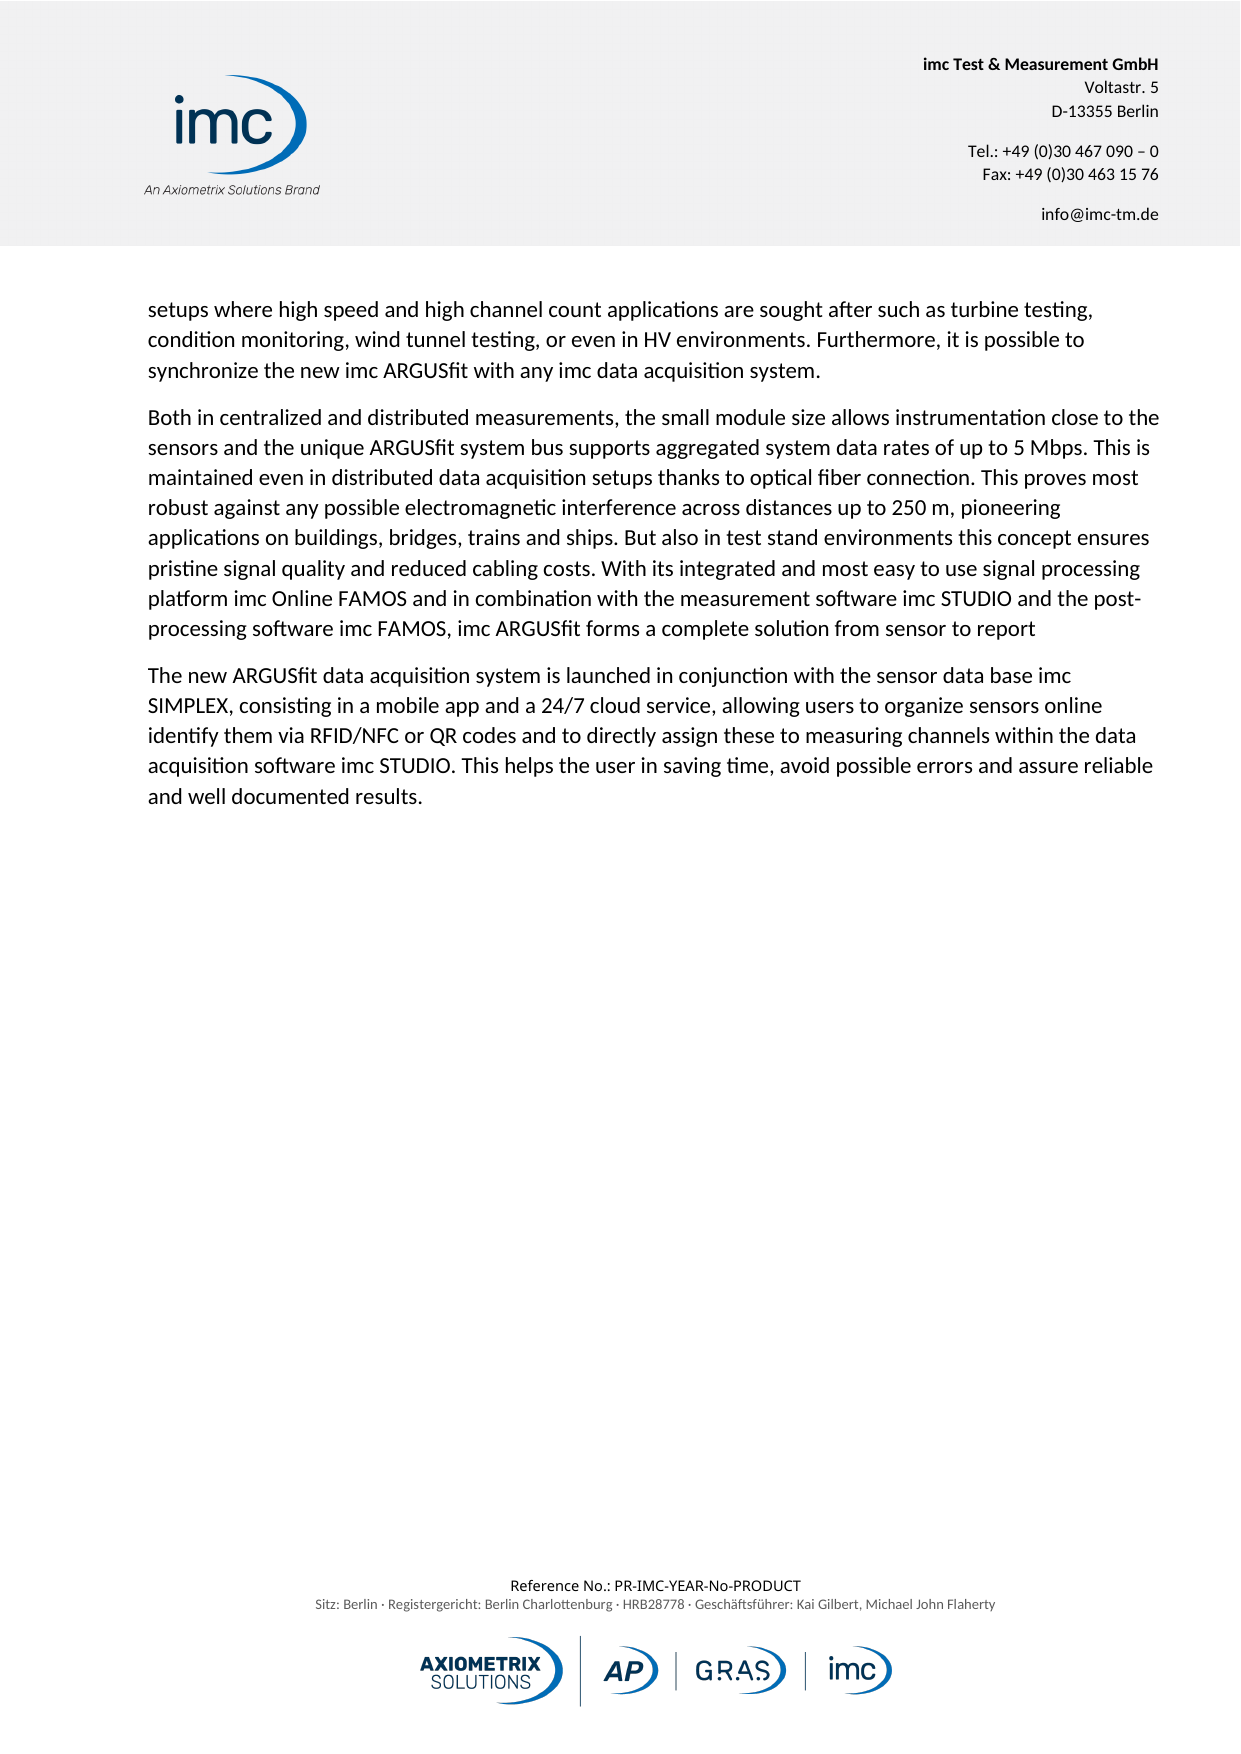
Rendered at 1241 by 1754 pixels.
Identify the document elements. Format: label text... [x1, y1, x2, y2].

text Both in centralized and distributed measurements, the small module size allows instrumentation close to the sensors and the unique ARGUSfit system bus supports aggregated system data rates of up to 5 Mbps. This is maintained even in distributed data acquisition setups thanks to optical fiber connection. This proves most robust against any possible electromagnetic interference across distances up to 250 m, pioneering applications on buildings, bridges, trains and ships. But also in test stand environments this concept ensures pristine signal quality and reduced cabling costs. With its integrated and most easy to use signal processing platform imc Online FAMOS and in combination with the measurement software imc STUDIO and the post-processing software imc FAMOS, imc ARGUSfit forms a complete solution from sensor to report [148, 403, 1163, 642]
text The new ARGUSfit data acquisition system is launched in conjunction with the sensor data base imc SIMPLEX, consisting in a mobile app and a 24/7 cloud service, allowing users to organize sensors online identify them via RFID/NFC or QR codes and to directly assign these to measuring channels within the data acquisition software imc STUDIO. This helps the user in saving time, avoid possible errors and assure reliable and well documented results. [148, 661, 1163, 810]
picture [0, 1, 1241, 246]
picture [414, 1631, 897, 1713]
